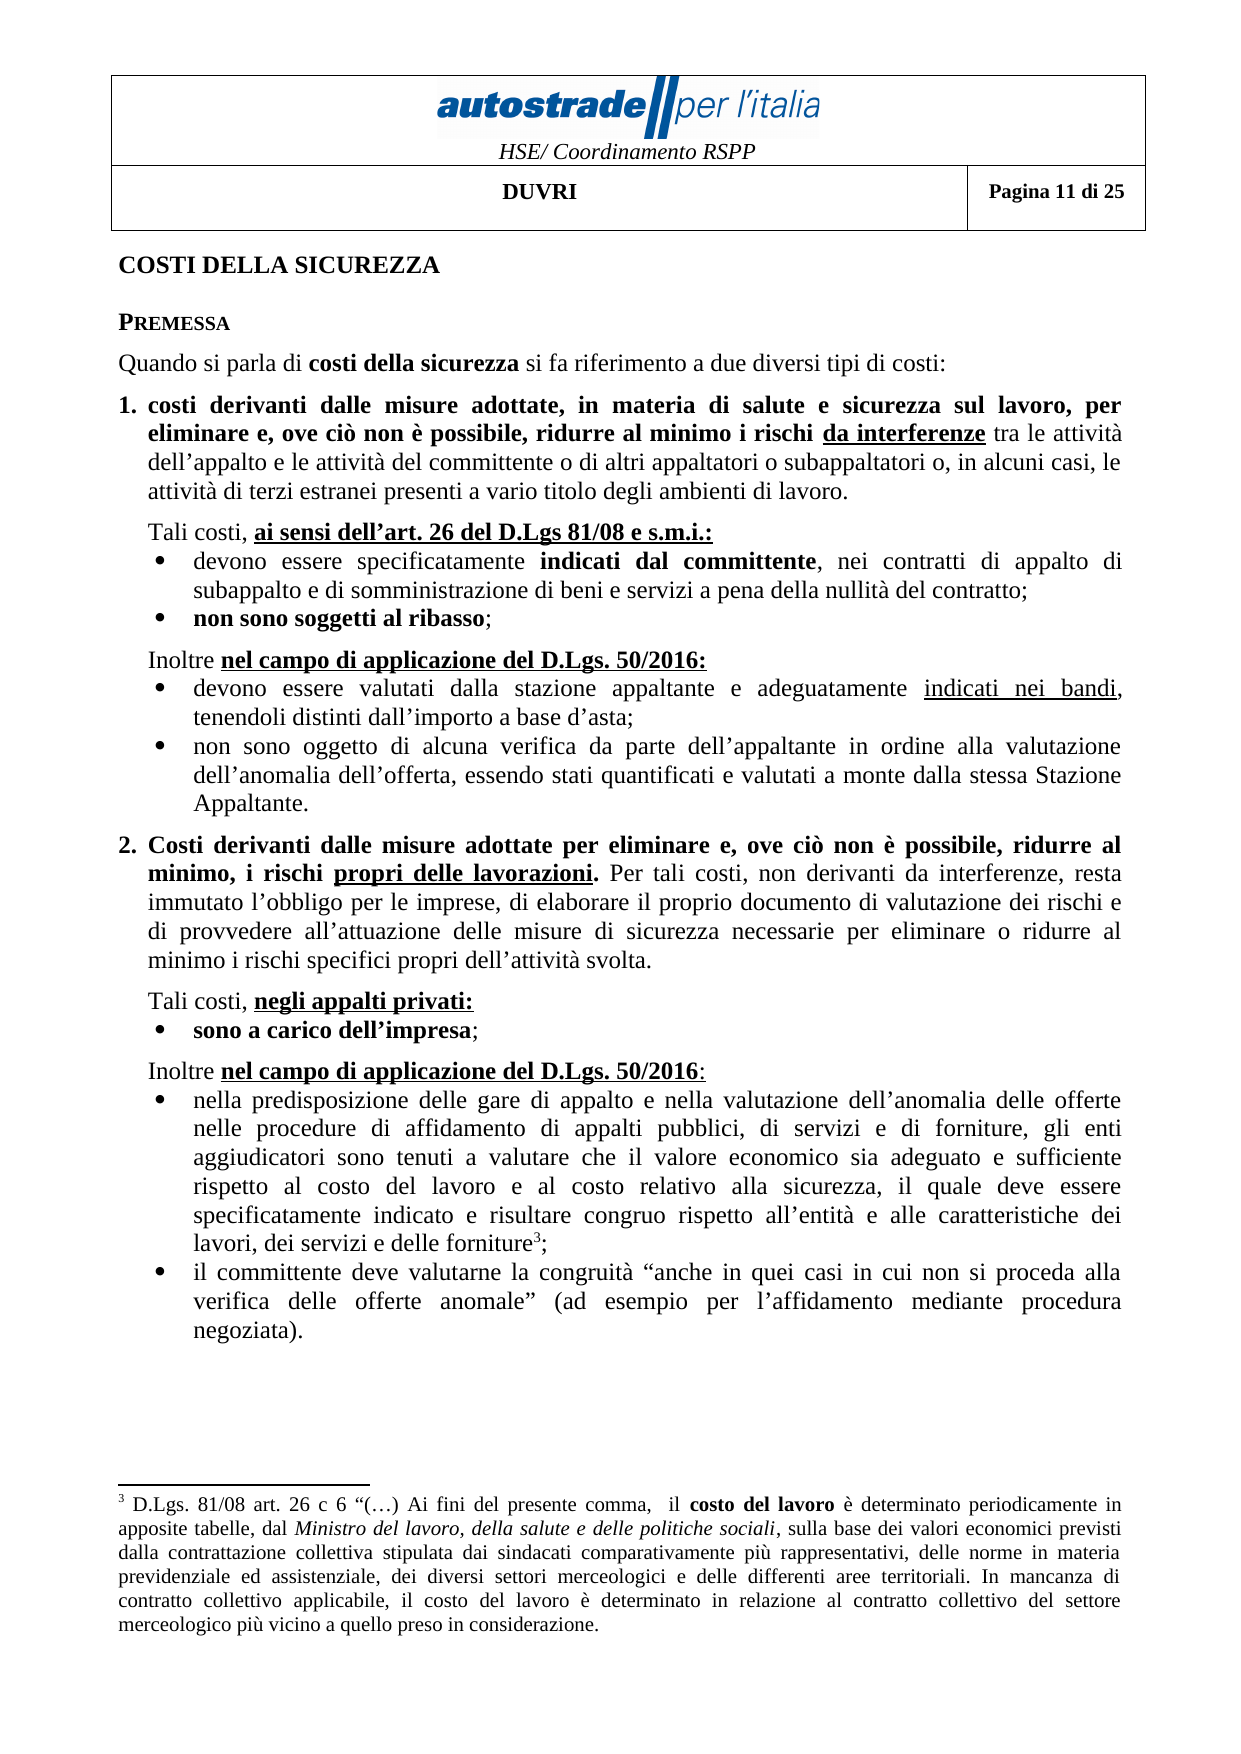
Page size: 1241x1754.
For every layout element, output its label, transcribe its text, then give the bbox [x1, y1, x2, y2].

list devono essere valutati dalla stazione appaltante e adeguatamente indicati nei bandi, tenendoli distinti dall’importo a base d’asta; [156, 673, 1123, 731]
list non sono oggetto di alcuna verifica da parte dell’appaltante in ordine alla valutazione dell’anomalia dell’offerta, essendo stati quantificati e valutati a monte dalla stessa Stazione Appaltante. [156, 731, 1123, 817]
text Quando si parla di costi della sicurezza si fa riferimento a due diversi tipi di costi: [118, 348, 1123, 377]
list Costi derivanti dalle misure adottate per eliminare e, ove ciò non è possibile, ridurre al minimo, i rischi propri delle lavorazioni. Per tali costi, non derivanti da interferenze, resta immutato l’obbligo per le imprese, di elaborare il proprio documento di valutazione dei rischi e di provvedere all’attuazione delle misure di sicurezza necessarie per eliminare o ridurre al minimo i rischi specifici propri dell’attività svolta. [118, 830, 1123, 973]
text Inoltre nel campo di applicazione del D.Lgs. 50/2016: [118, 645, 1123, 673]
picture [437, 76, 820, 139]
list devono essere specificatamente indicati dal committente, nei contratti di appalto di subappalto e di somministrazione di beni e servizi a pena della nullità del contratto; [156, 546, 1123, 603]
text Inoltre nel campo di applicazione del D.Lgs. 50/2016: [118, 1056, 1123, 1085]
list sono a carico dell’impresa; [156, 1015, 1123, 1043]
text Tali costi, negli appalti privati: [118, 986, 1123, 1015]
text Premessa [118, 307, 1123, 336]
list costi derivanti dalle misure adottate, in materia di salute e sicurezza sul lavoro, per eliminare e, ove ciò non è possibile, ridurre al minimo i rischi da interferenze tra le attività dell’appalto e le attività del committente o di altri appaltatori o subappaltatori o, in alcuni casi, le attività di terzi estranei presenti a vario titolo degli ambienti di lavoro. [118, 390, 1123, 505]
text Tali costi, ai sensi dell’art. 26 del D.Lgs 81/08 e s.m.i.: [118, 517, 1123, 546]
text COSTI DELLA SICUREZZA [118, 250, 1123, 278]
list non sono soggetti al ribasso; [156, 603, 1123, 632]
list il committente deve valutarne la congruità “anche in quei casi in cui non si proceda alla verifica delle offerte anomale” (ad esempio per l’affidamento mediante procedura negoziata). [156, 1257, 1123, 1343]
list nella predisposizione delle gare di appalto e nella valutazione dell’anomalia delle offerte nelle procedure di affidamento di appalti pubblici, di servizi e di forniture, gli enti aggiudicatori sono tenuti a valutare che il valore economico sia adeguato e sufficiente rispetto al costo del lavoro e al costo relativo alla sicurezza, il quale deve essere specificatamente indicato e risultare congruo rispetto all’entità e alle caratteristiche dei lavori, dei servizi e delle forniture; [156, 1085, 1123, 1257]
